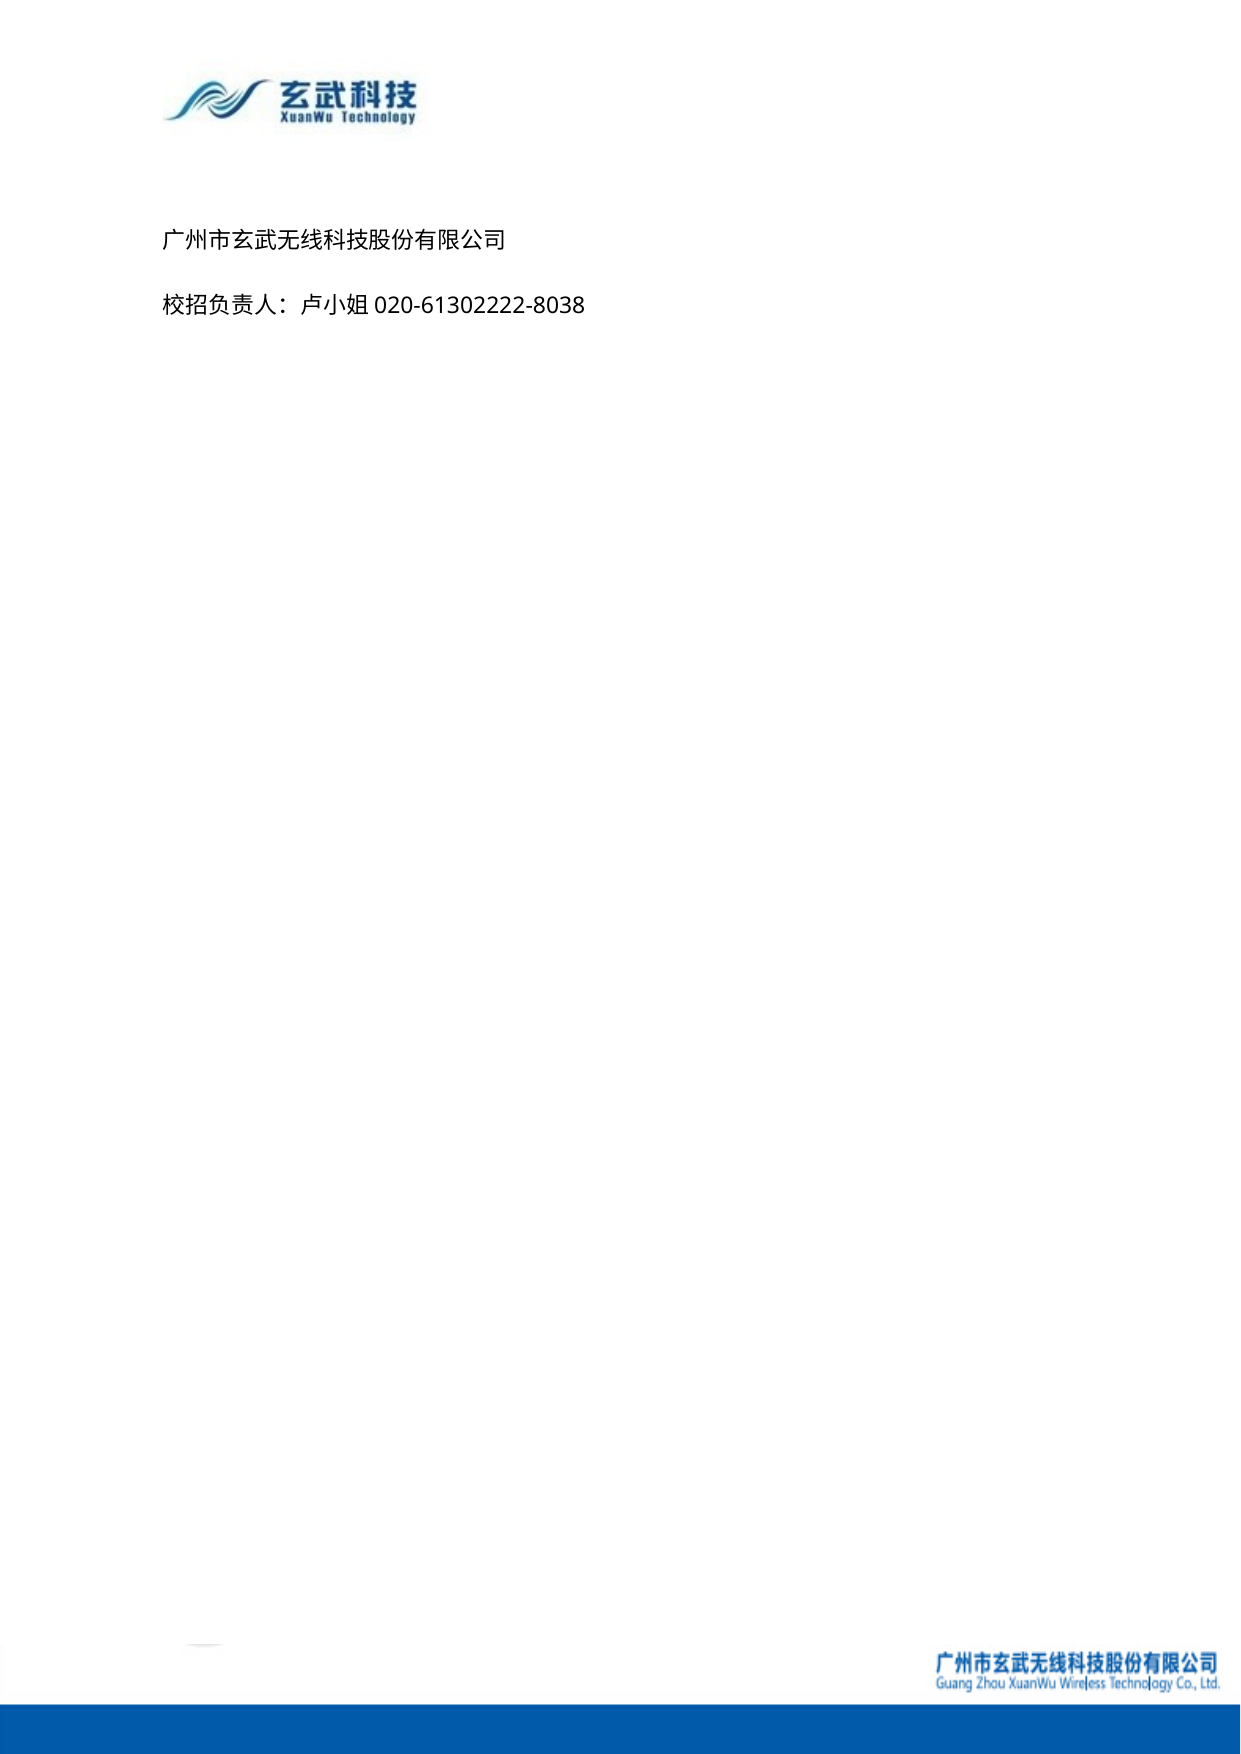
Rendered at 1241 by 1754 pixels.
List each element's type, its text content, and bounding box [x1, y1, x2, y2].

text 校招负责人：卢小姐 020-61302222-8038 [162, 271, 1078, 336]
picture [162, 59, 432, 141]
text 广州市玄武无线科技股份有限公司 [162, 206, 1078, 271]
picture [0, 1644, 1241, 1754]
